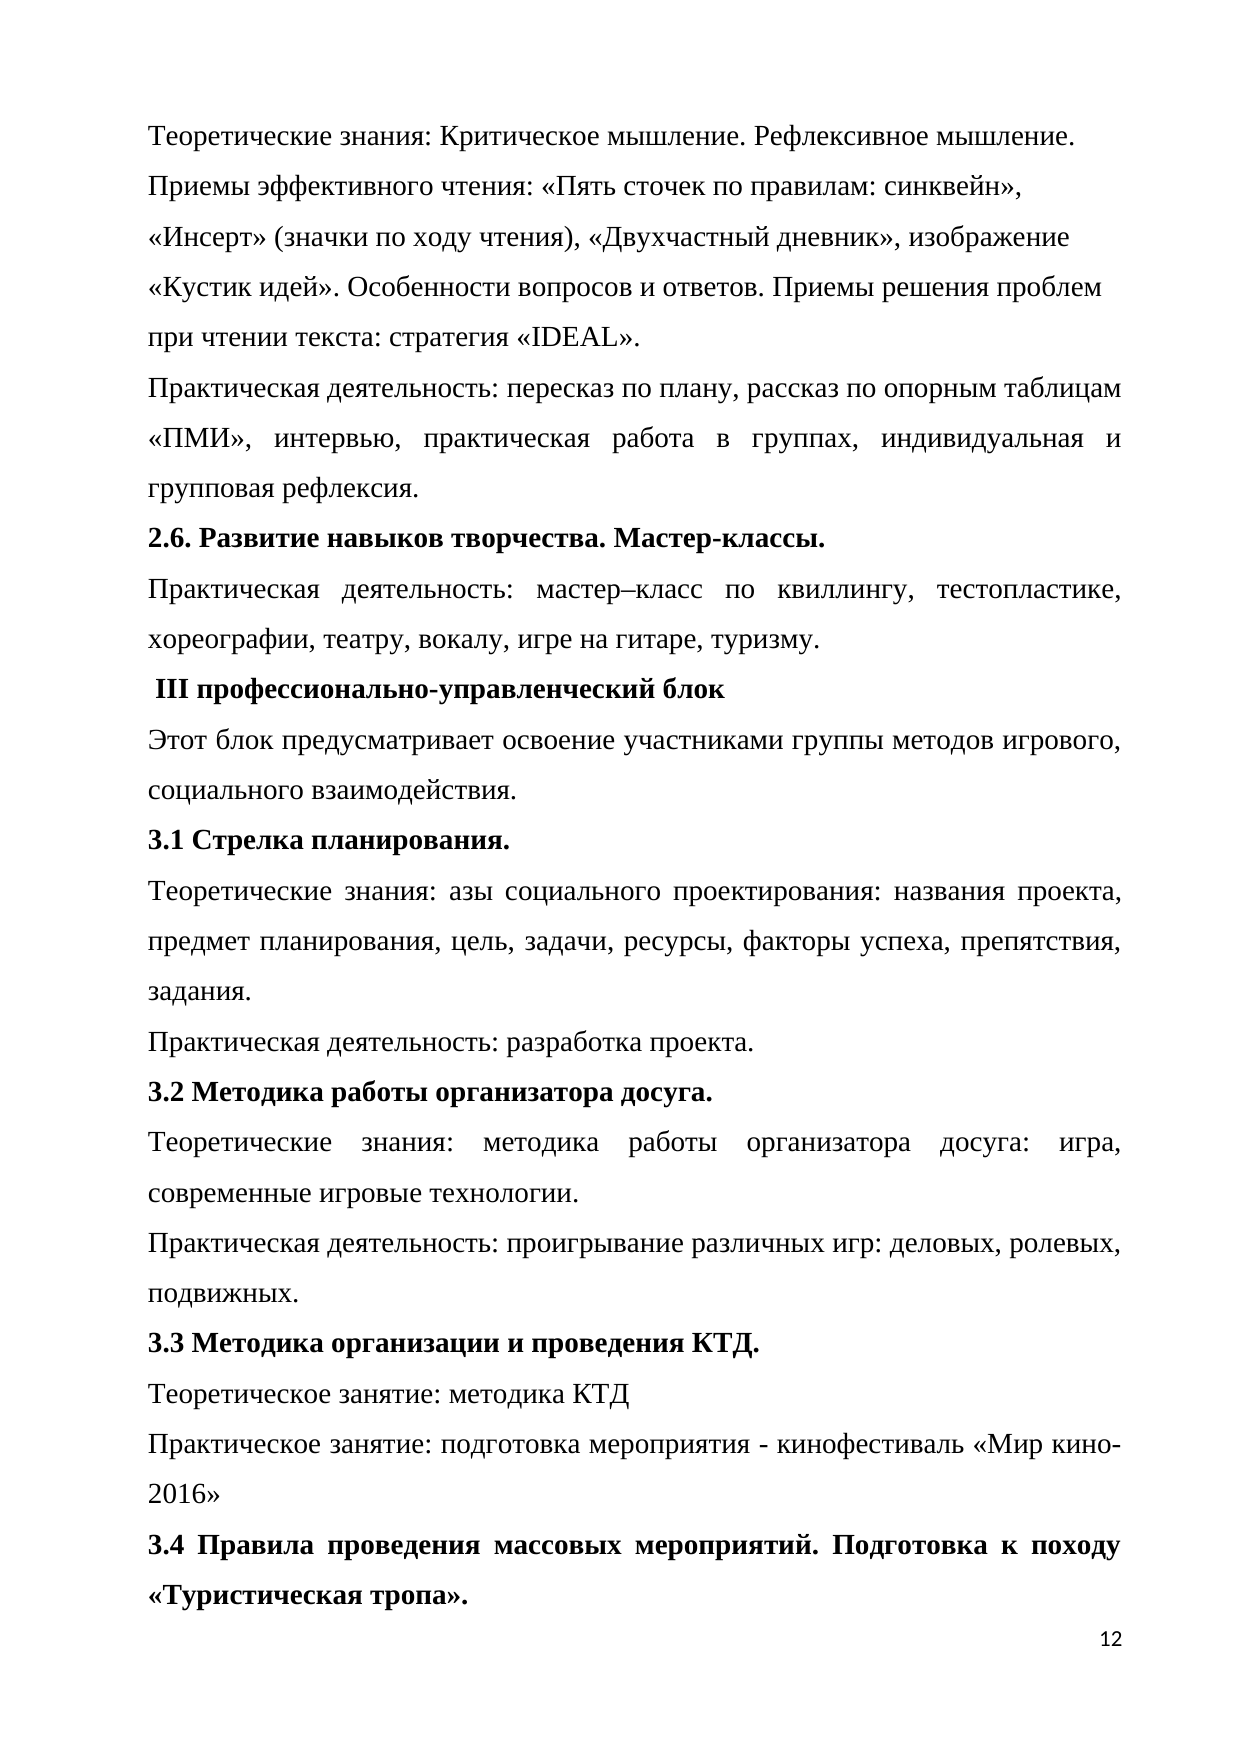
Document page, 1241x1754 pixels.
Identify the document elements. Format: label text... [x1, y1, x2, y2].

text Этот блок предусматривает освоение участниками группы методов игрового, социального взаимодействия. [148, 722, 1122, 806]
text Практическая деятельность: мастер–класс по квиллингу, тестопластике, хореографии, театру, вокалу, игре на гитаре, туризму. [148, 571, 1122, 655]
text 3.3 Методика организации и проведения КТД. [148, 1326, 1122, 1359]
text Теоретические знания: азы социального проектирования: названия проекта, предмет планирования, цель, задачи, ресурсы, факторы успеха, препятствия, задания. [148, 873, 1122, 1007]
text Практическое занятие: подготовка мероприятия - кинофестиваль «Мир кино-2016» [148, 1426, 1122, 1510]
text 3.2 Методика работы организатора досуга. [148, 1074, 1122, 1108]
text Практическая деятельность: проигрывание различных игр: деловых, ролевых, подвижных. [148, 1225, 1122, 1309]
text Практическая деятельность: пересказ по плану, рассказ по опорным таблицам «ПМИ», интервью, практическая работа в группах, индивидуальная и групповая рефлексия. [148, 370, 1122, 504]
text 3.1 Стрелка планирования. [148, 822, 1122, 856]
text 2.6. Развитие навыков творчества. Мастер-классы. [148, 521, 1122, 554]
text 3.4 Правила проведения массовых мероприятий. Подготовка к походу «Туристическая тропа». [148, 1527, 1122, 1611]
text Теоретические знания: Критическое мышление. Рефлексивное мышление. Приемы эффективного чтения: «Пять сточек по правилам: синквейн», «Инсерт» (значки по ходу чтения), «Двухчастный дневник», изображение «Кустик идей». Особенности вопросов и ответов. Приемы решения проблем при чтении текста: стратегия «IDEAL». [148, 118, 1122, 353]
text Теоретическое занятие: методика КТД [148, 1376, 1122, 1409]
text Практическая деятельность: разработка проекта. [148, 1024, 1122, 1057]
text III профессионально-управленческий блок [148, 672, 1122, 705]
text Теоретические знания: методика работы организатора досуга: игра, современные игровые технологии. [148, 1124, 1122, 1208]
